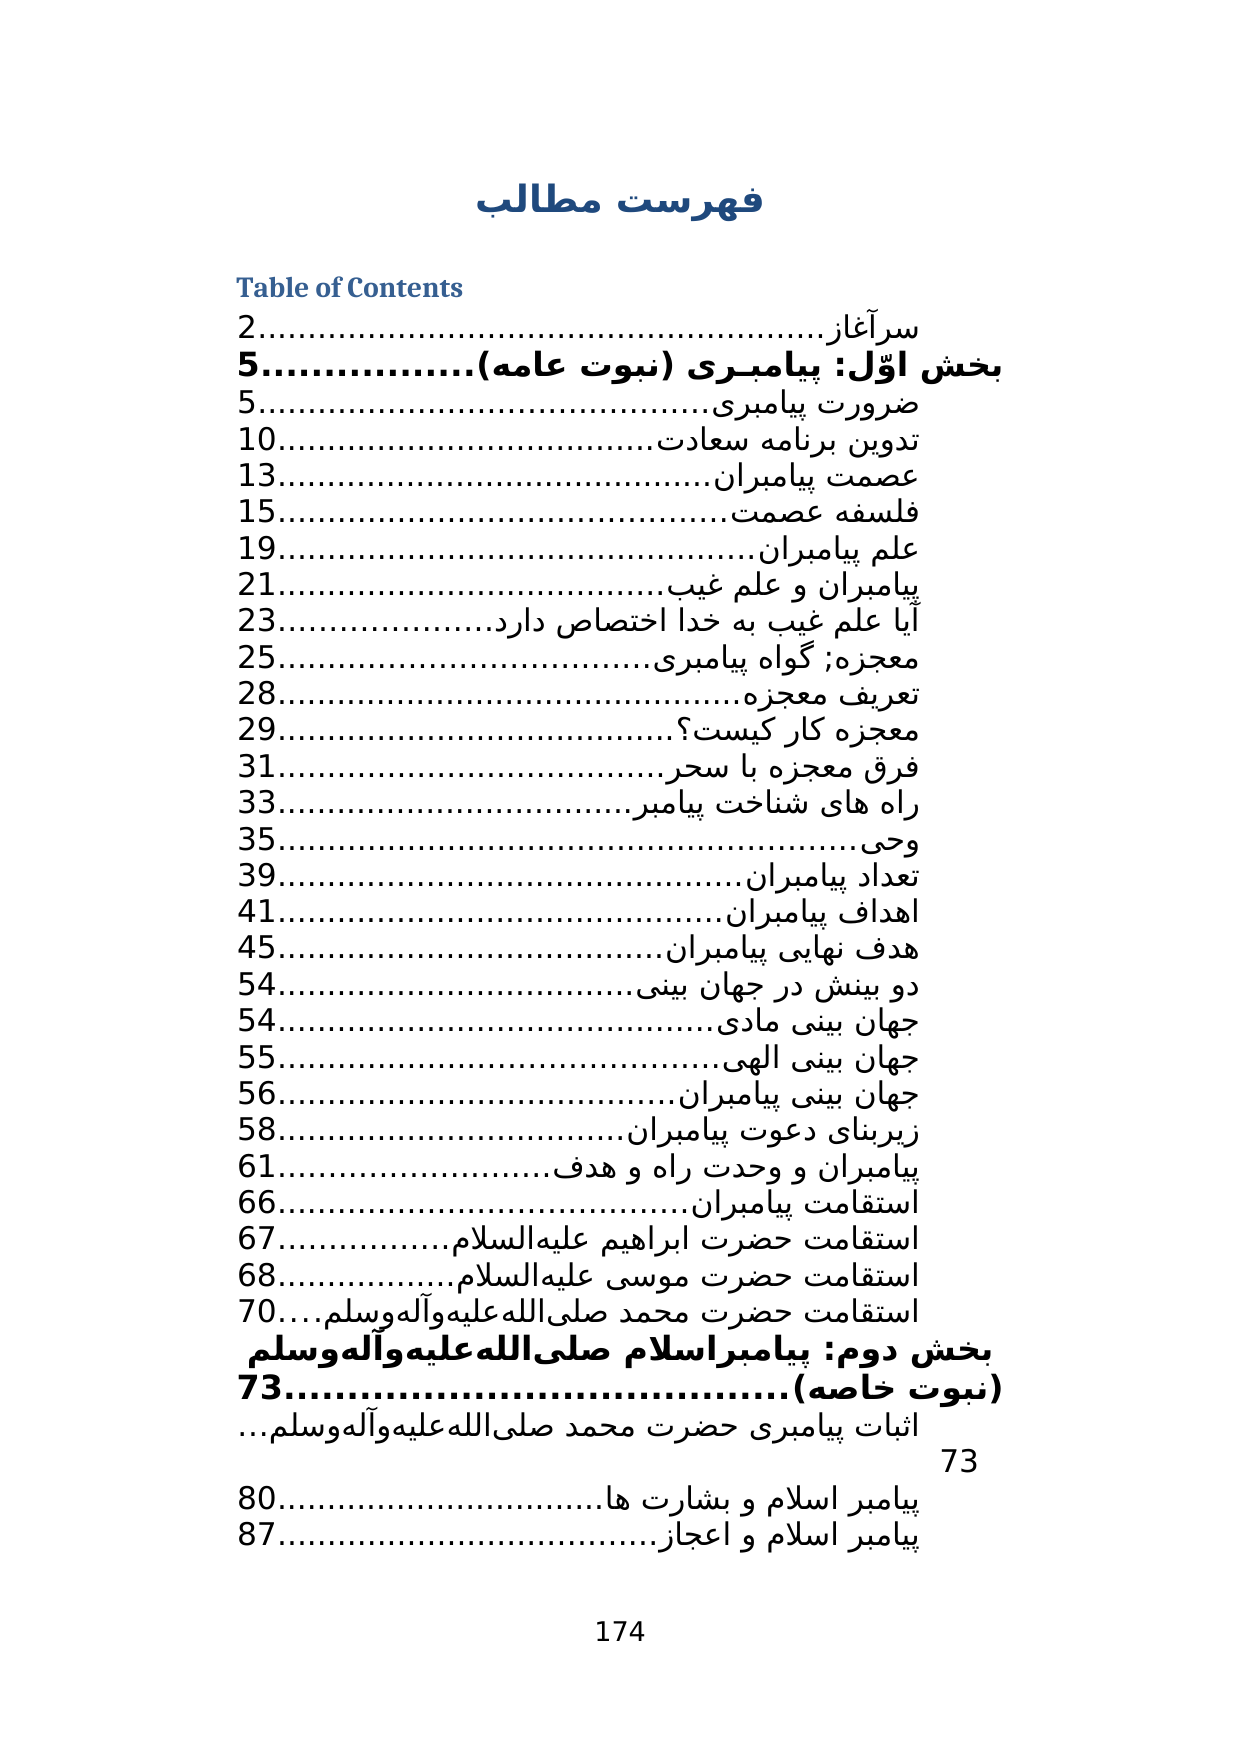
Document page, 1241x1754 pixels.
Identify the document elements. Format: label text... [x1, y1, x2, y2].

subtitle فهرست مطالب [236, 177, 1004, 221]
